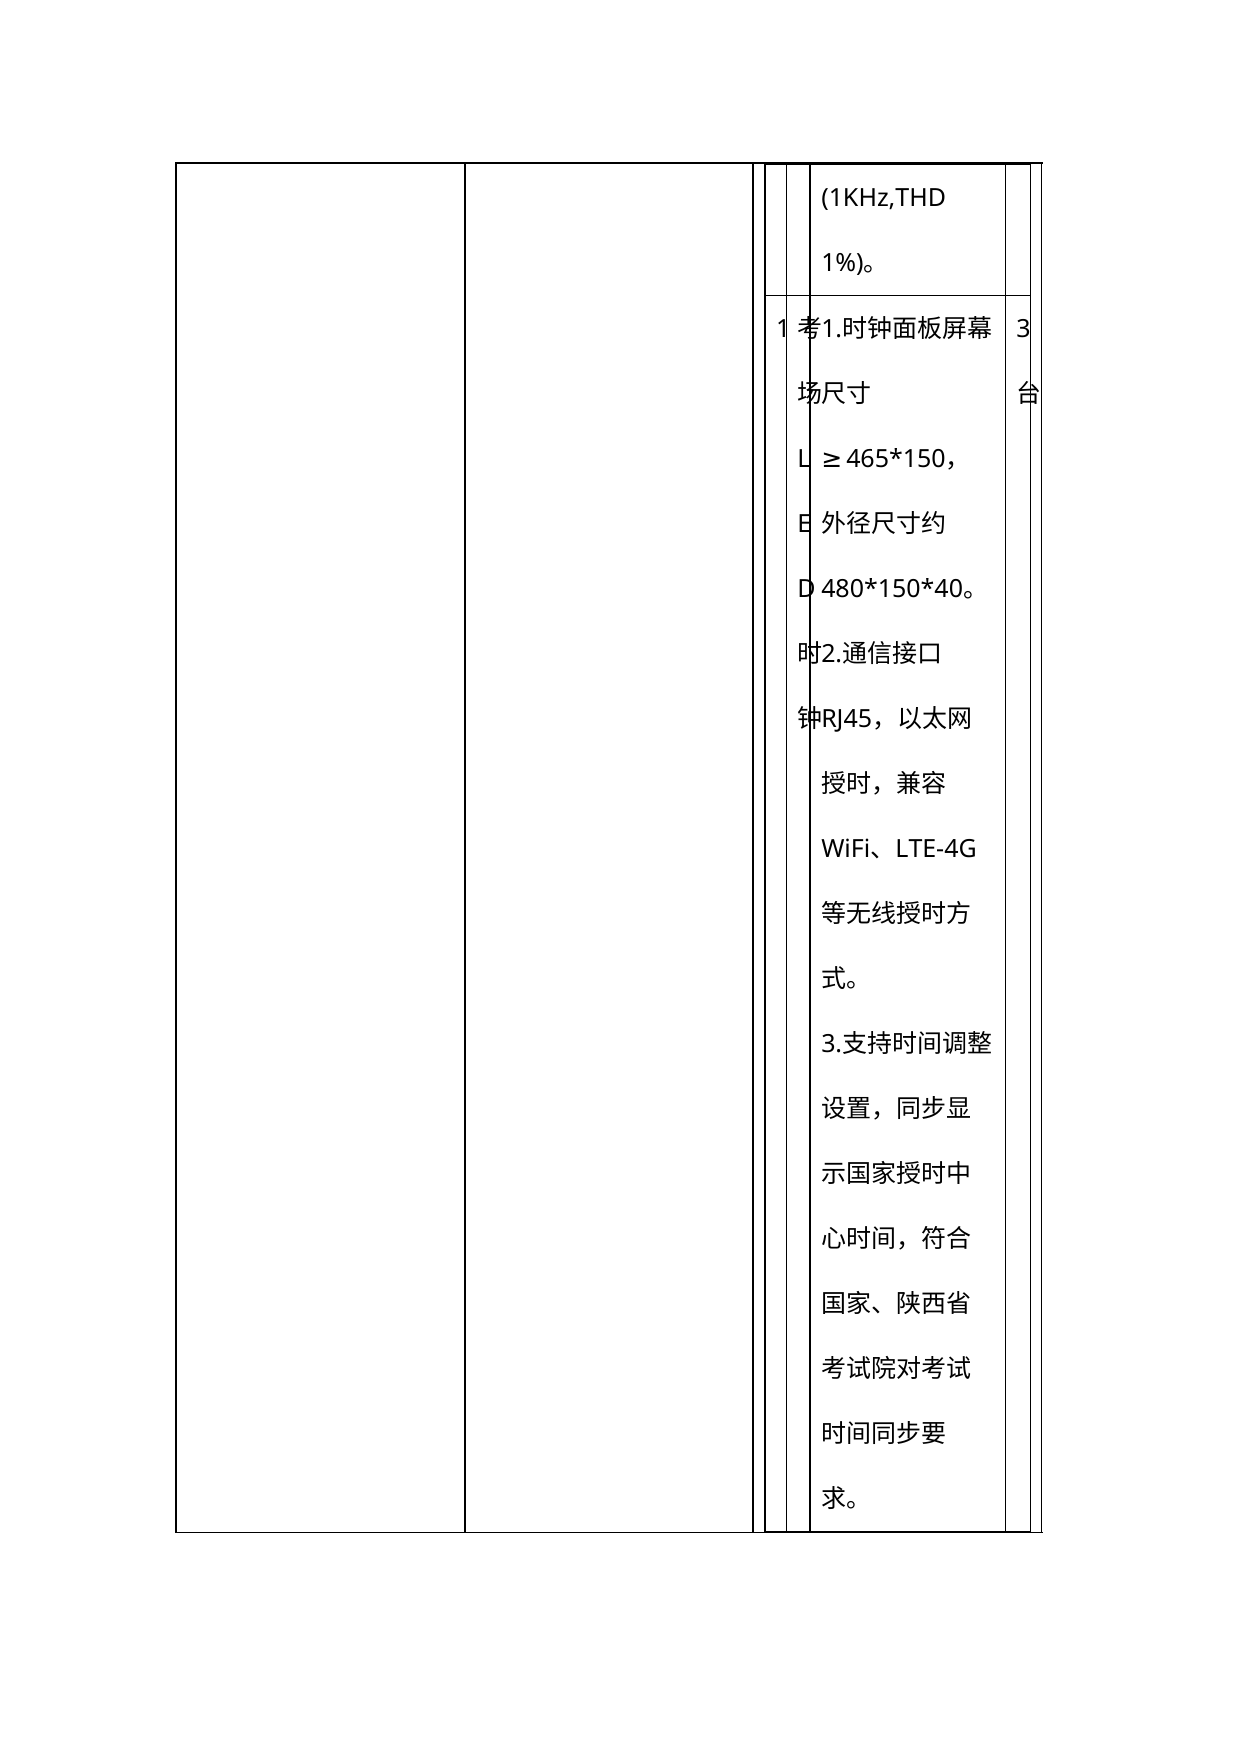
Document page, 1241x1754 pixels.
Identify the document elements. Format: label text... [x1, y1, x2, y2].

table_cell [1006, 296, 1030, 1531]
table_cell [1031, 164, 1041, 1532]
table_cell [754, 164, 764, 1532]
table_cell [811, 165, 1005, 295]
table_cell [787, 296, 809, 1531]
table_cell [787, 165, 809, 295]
table_cell [466, 164, 752, 1532]
table_cell 1 [177, 164, 464, 1532]
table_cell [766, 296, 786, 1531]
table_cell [811, 296, 1005, 1531]
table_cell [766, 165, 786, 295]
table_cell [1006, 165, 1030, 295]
